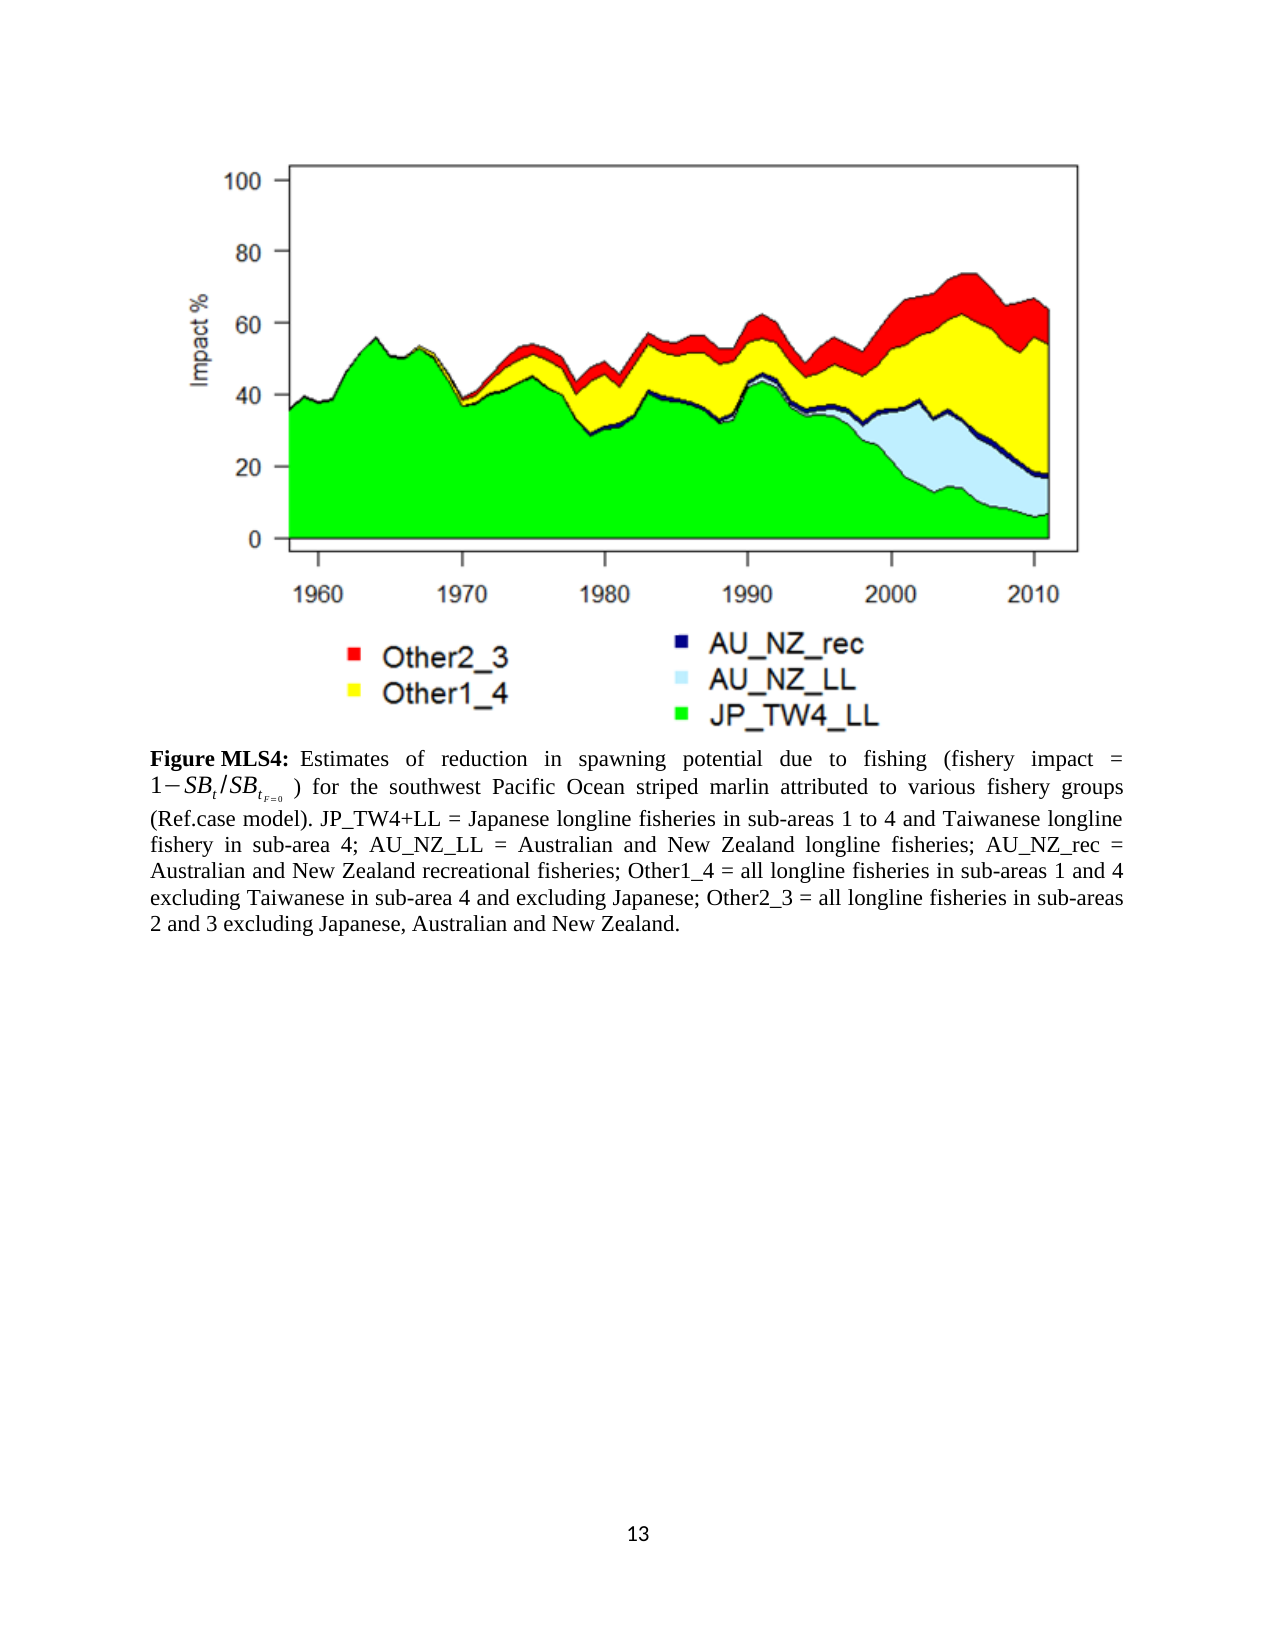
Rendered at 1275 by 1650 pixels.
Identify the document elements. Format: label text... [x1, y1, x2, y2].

text Figure MLS4: Estimates of reduction in spawning potential due to fishing (fishery impact = ) for the southwest Pacific Ocean striped marlin attributed to various fishery groups (Ref.case model). JP_TW4+LL = Japanese longline fisheries in sub-areas 1 to 4 and Taiwanese longline fishery in sub-area 4; AU_NZ_LL = Australian and New Zealand longline fisheries; AU_NZ_rec = Australian and New Zealand recreational fisheries; Other1_4 = all longline fisheries in sub-areas 1 and 4 excluding Taiwanese in sub-area 4 and excluding Japanese; Other2_3 = all longline fisheries in sub-areas 2 and 3 excluding Japanese, Australian and New Zealand. [150, 745, 1125, 936]
picture [184, 150, 1090, 745]
